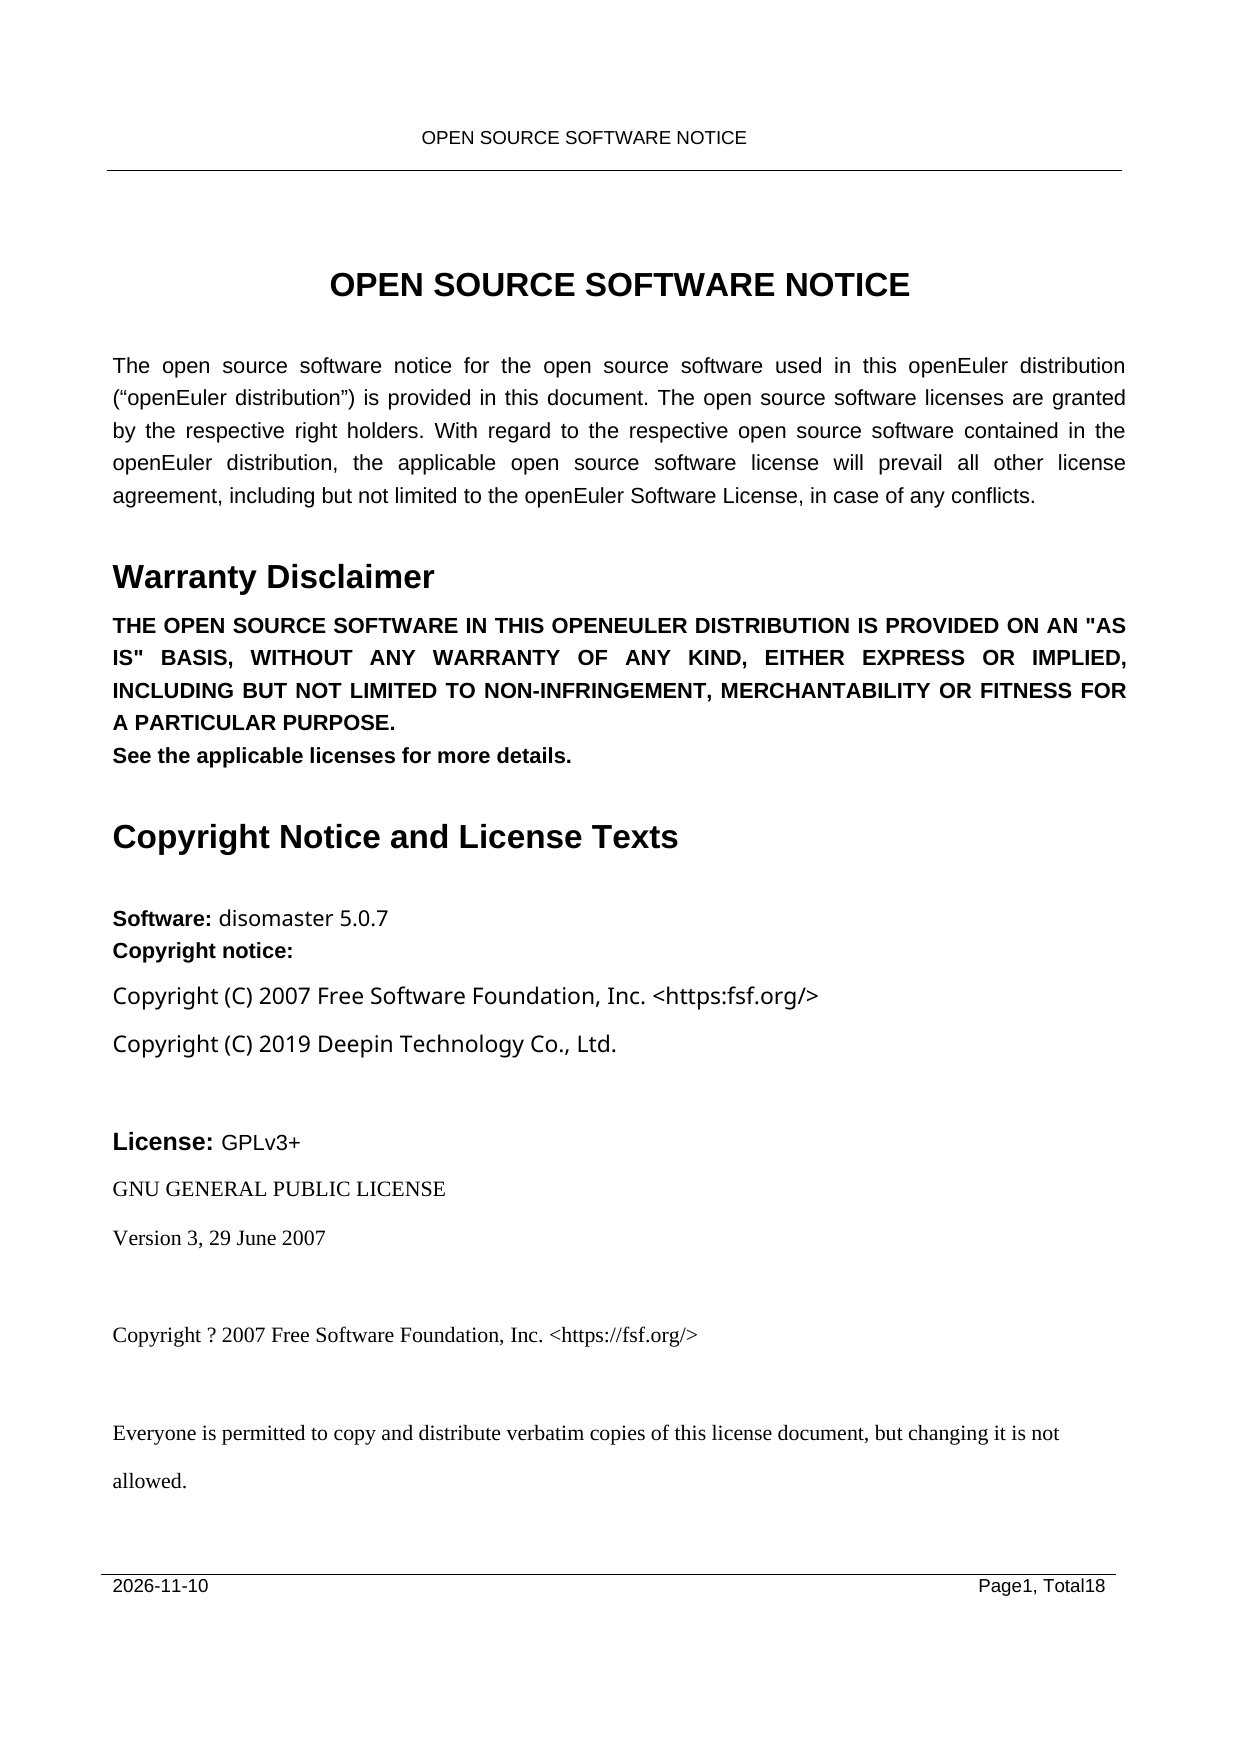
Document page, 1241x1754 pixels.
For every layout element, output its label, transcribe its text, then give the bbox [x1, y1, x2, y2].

text Copyright Notice and License Texts [112, 804, 1128, 869]
text THE OPEN SOURCE SOFTWARE IN THIS OPENEULER DISTRIBUTION IS PROVIDED ON AN "AS IS" BASIS, WITHOUT ANY WARRANTY OF ANY KIND, EITHER EXPRESS OR IMPLIED, INCLUDING BUT NOT LIMITED TO NON-INFRINGEMENT, MERCHANTABILITY OR FITNESS FOR A PARTICULAR PURPOSE. See the applicable licenses for more details. [112, 609, 1128, 771]
text License: GPLv3+ [112, 1125, 1128, 1158]
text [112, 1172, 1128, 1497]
text Copyright notice: [112, 934, 1128, 966]
text OPEN SOURCE SOFTWARE NOTICE [112, 251, 1128, 316]
text Software: disomaster 5.0.7 [112, 901, 1128, 934]
text The open source software notice for the open source software used in this openEuler distribution (“openEuler distribution”) is provided in this document. The open source software licenses are granted by the respective right holders. With regard to the respective open source software contained in the openEuler distribution, the applicable open source software license will prevail all other license agreement, including but not limited to the openEuler Software License, in case of any conflicts. [112, 349, 1128, 511]
text Warranty Disclaimer [112, 544, 1128, 609]
text Copyright (C) 2007 Free Software Foundation, Inc. <https:fsf.org/> Copyright (C) 2019 Deepin Technology Co., Ltd. [112, 979, 1128, 1109]
